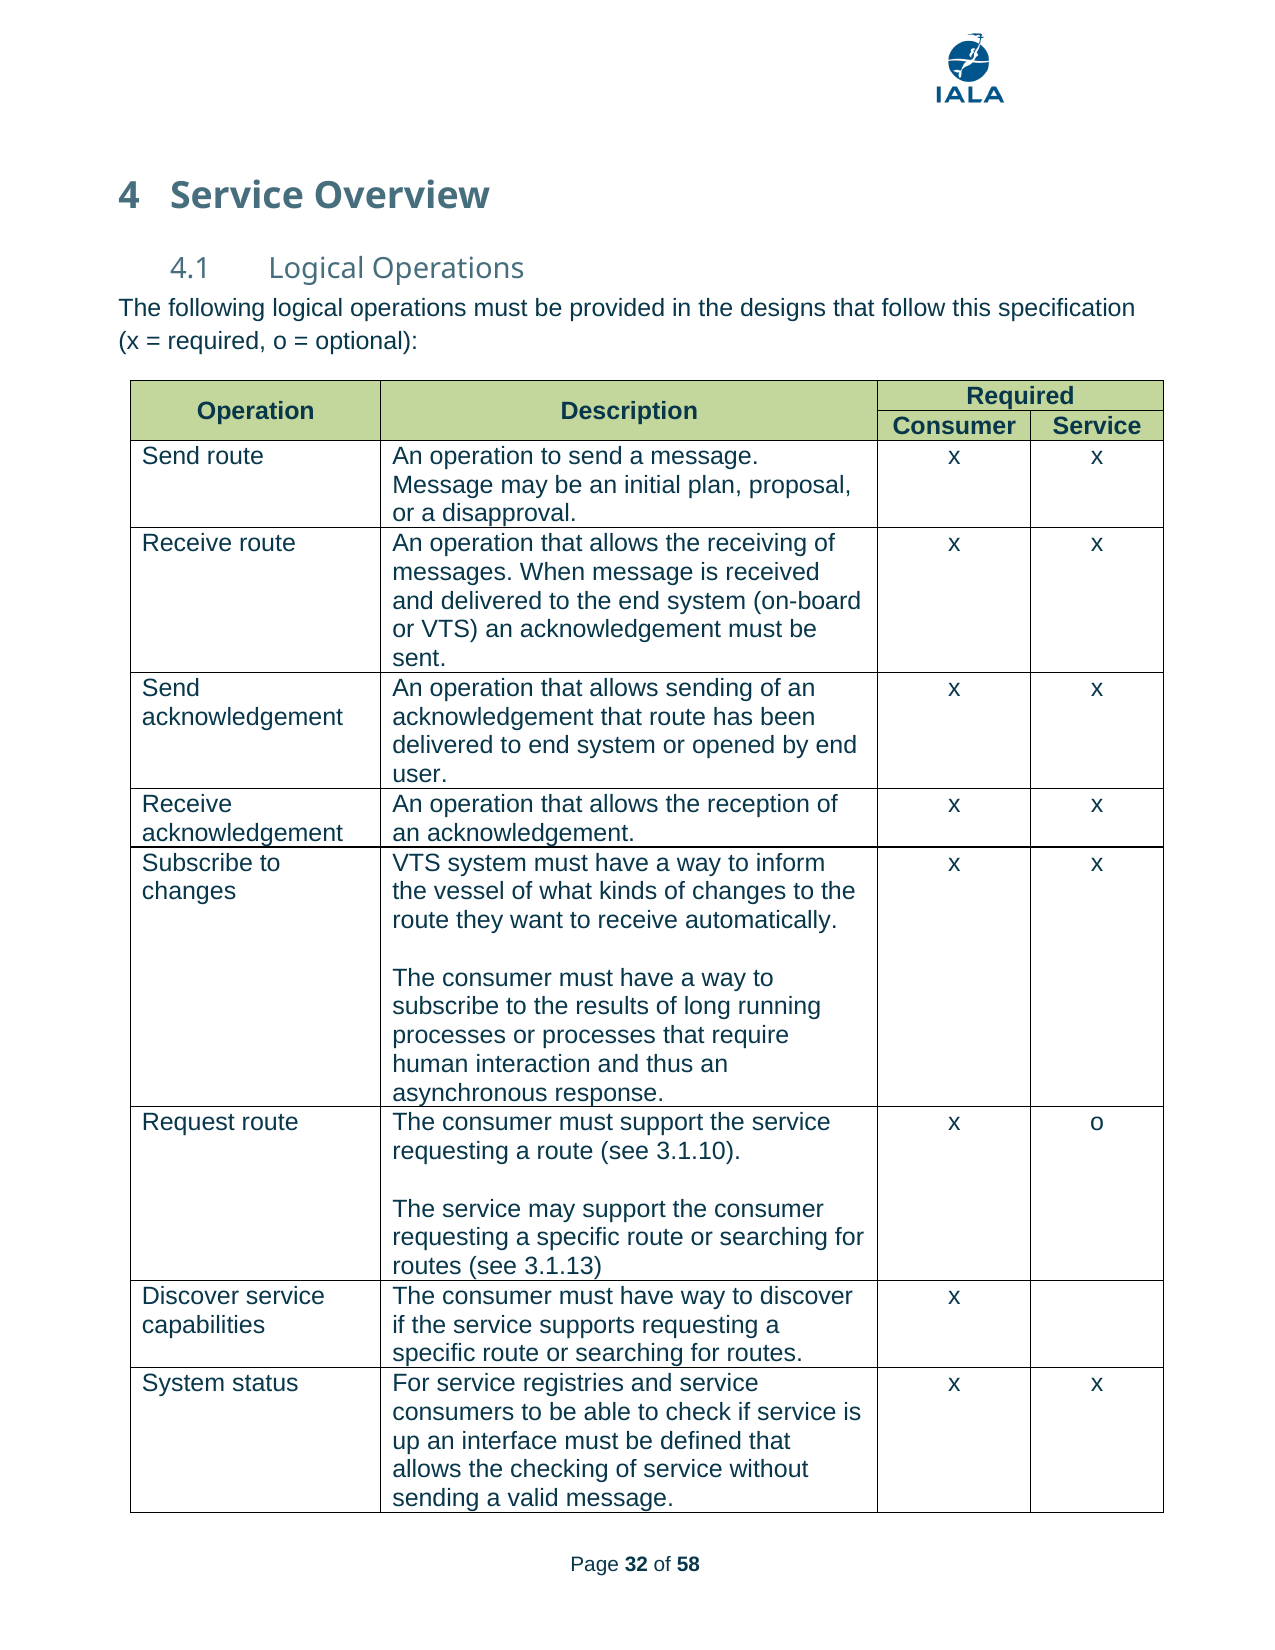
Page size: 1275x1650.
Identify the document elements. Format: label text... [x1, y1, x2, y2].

table_cell x [1031, 673, 1163, 788]
table_cell x [1031, 848, 1163, 1106]
table_cell x [878, 1368, 1030, 1512]
table_cell [1031, 1281, 1163, 1367]
table_cell System status [131, 1368, 380, 1512]
table_cell x [878, 528, 1030, 672]
table_cell The consumer must support the service requesting a route (see 3.1.10). The service may support the consumer requesting a specific route or searching for routes (see 3.1.12) [381, 1107, 877, 1280]
table_cell Send route [131, 441, 380, 527]
table_header Operation [131, 381, 380, 440]
subtitle Service Overview [118, 168, 1152, 219]
table_cell An operation to send a message. Message may be an initial plan, proposal, or a disapproval. [381, 441, 877, 527]
table_header Required [878, 381, 1163, 410]
table_cell x [1031, 528, 1163, 672]
table_cell x [1031, 789, 1163, 846]
picture [921, 25, 1016, 118]
table_cell x [878, 1281, 1030, 1367]
table_cell x [1031, 1368, 1163, 1512]
table_cell An operation that allows sending of an acknowledgement that route has been delivered to end system or opened by end user. [381, 673, 877, 788]
table_cell x [1031, 441, 1163, 527]
table_cell Discover service capabilities [131, 1281, 380, 1367]
table_cell The consumer must have way to discover if the service supports requesting a specific route or searching for routes. [381, 1281, 877, 1367]
table_cell Receive route [131, 528, 380, 672]
table_cell Consumer [878, 411, 1030, 440]
table_cell Receive acknowledgement [131, 789, 380, 846]
table_cell x [878, 789, 1030, 846]
table_header Description [381, 381, 877, 440]
table_cell o [1031, 1107, 1163, 1280]
table_cell An operation that allows the reception of an acknowledgement. [381, 789, 877, 846]
table_cell For service registries and service consumers to be able to check if service is up an interface must be defined that allows the checking of service without sending a valid message. [381, 1368, 877, 1512]
table_cell VTS system must have a way to inform the vessel of what kinds of changes to the route they want to receive automatically. The consumer must have a way to subscribe to the results of long running processes or processes that require human interaction and thus an asynchronous response. [381, 848, 877, 1106]
table_cell x [878, 848, 1030, 1106]
table_cell An operation that allows the receiving of messages. When message is received and delivered to the end system (on-board or VTS) an acknowledgement must be sent. [381, 528, 877, 672]
table_cell Request route [131, 1107, 380, 1280]
table_cell Send acknowledgement [131, 673, 380, 788]
table_cell x [878, 1107, 1030, 1280]
table_cell x [878, 673, 1030, 788]
table_cell x [878, 441, 1030, 527]
table_cell Service [1031, 411, 1163, 440]
subtitle Logical Operations [170, 248, 1152, 287]
text The following logical operations must be provided in the designs that follow this specification (x = required, o = optional): [118, 293, 1152, 355]
table_cell Subscribe to changes [131, 848, 380, 1106]
